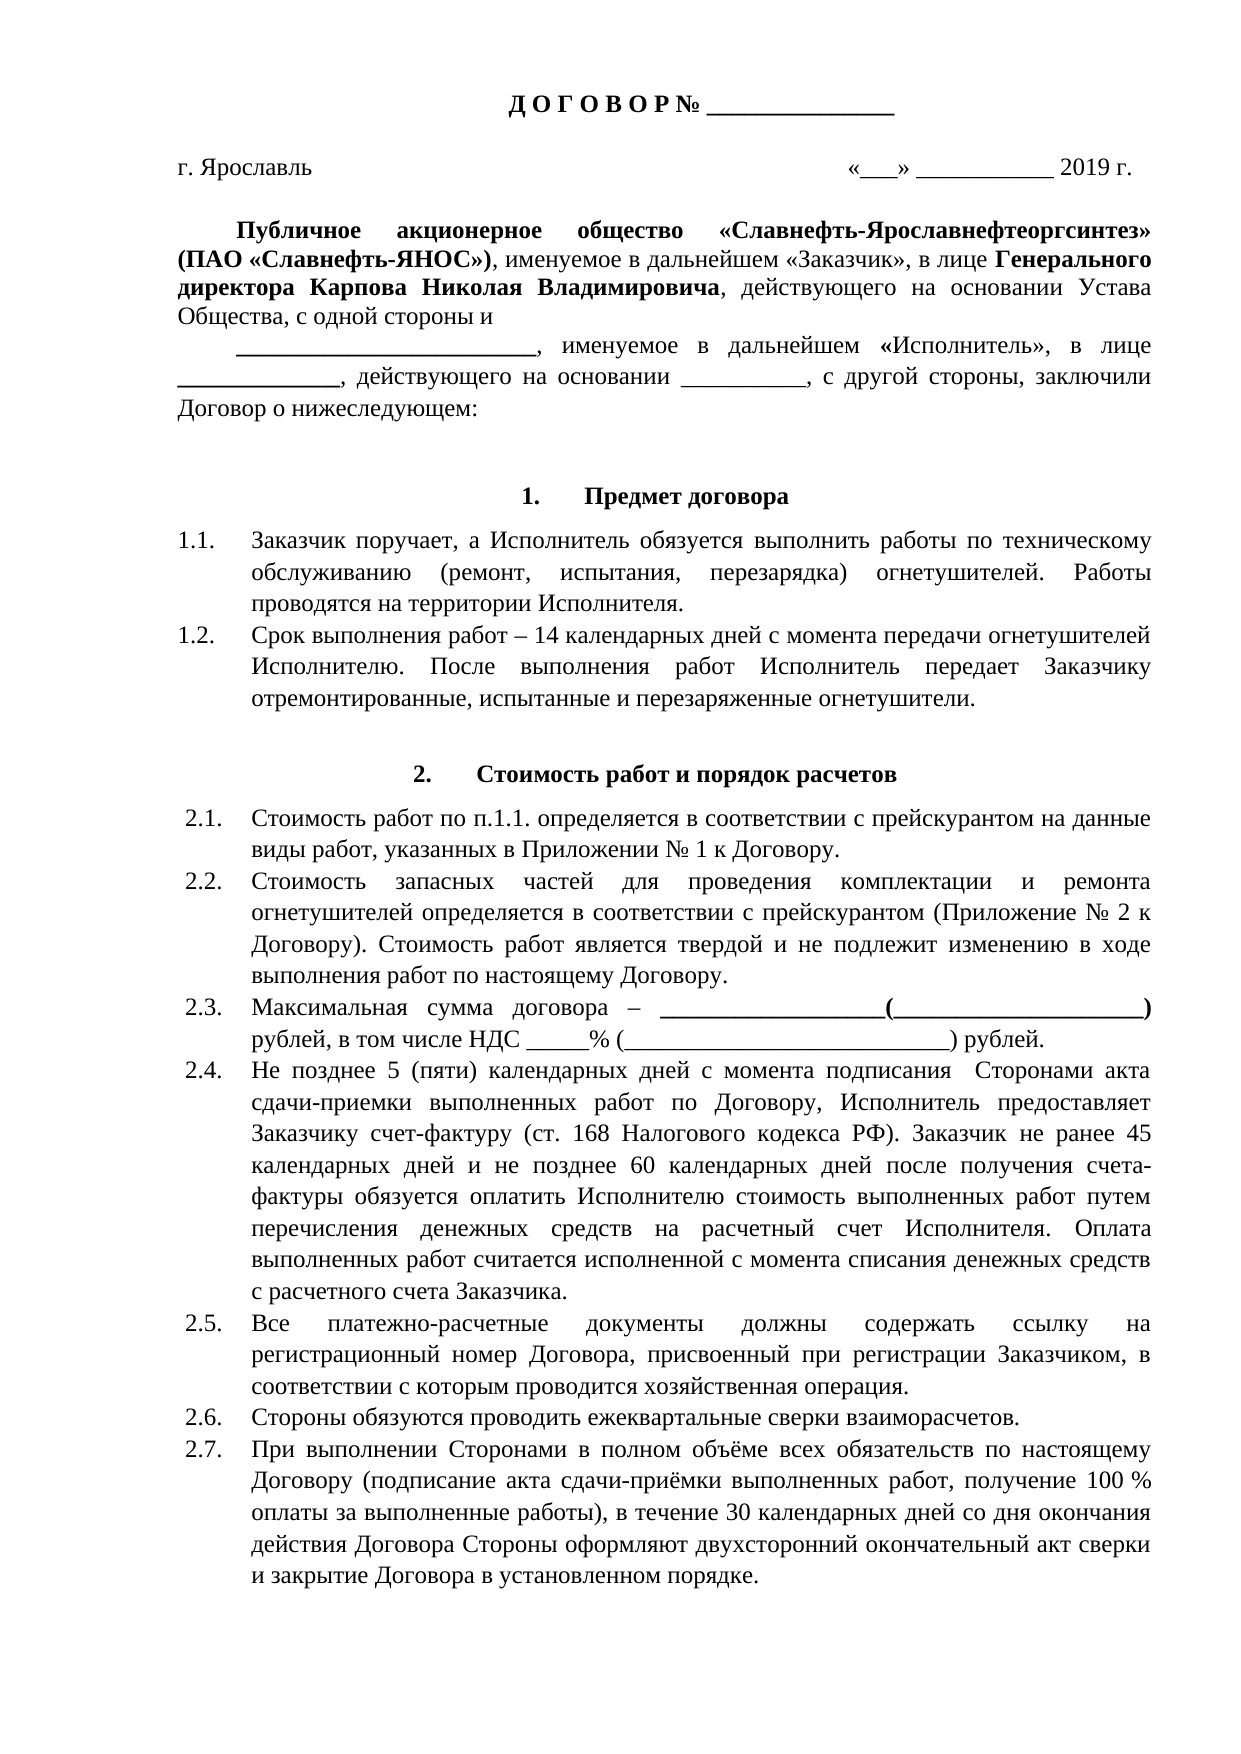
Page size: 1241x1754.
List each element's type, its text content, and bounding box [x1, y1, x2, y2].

text г. Ярославль «___» ___________ 2019 г. [177, 152, 1152, 181]
text ________________________, именуемое в дальнейшем «Исполнитель», в лице _____________, действующего на основании __________, с другой стороны, заключили Договор о нижеследующем: [177, 330, 1152, 422]
list Стороны обязуются проводить ежеквартальные сверки взаиморасчетов. [185, 1402, 1152, 1431]
list Стоимость работ и порядок расчетов [177, 759, 1152, 787]
list Стоимость запасных частей для проведения комплектации и ремонта огнетушителей определяется в соответствии с прейскурантом (Приложение № 2 к Договору). Стоимость работ является твердой и не подлежит изменению в ходе выполнения работ по настоящему Договору. [185, 866, 1152, 989]
list Заказчик поручает, а Исполнитель обязуется выполнить работы по техническому обслуживанию (ремонт, испытания, перезарядка) огнетушителей. Работы проводятся на территории Исполнителя. [177, 525, 1152, 617]
text Публичное акционерное общество «Славнефть-Ярославнефтеоргсинтез» (ПАО «Славнефть-ЯНОС»), именуемое в дальнейшем «Заказчик», в лице Генерального директора Карпова Николая Владимировича, действующего на основании Устава Общества, с одной стороны и [177, 215, 1152, 330]
title Д О Г О В О Р № _______________ [177, 89, 1152, 117]
list Не позднее 5 (пяти) календарных дней с момента подписания Сторонами акта сдачи-приемки выполненных работ по Договору, Исполнитель предоставляет Заказчику счет-фактуру (ст. 168 Налогового кодекса РФ). Заказчик после получения счета-фактуры обязуется оплатить Исполнителю стоимость выполненных работ путем перечисления денежных средств на расчетный счет Исполнителя. Оплата выполненных работ считается исполненной с момента списания денежных средств с расчетного счета Заказчика. [185, 1055, 1152, 1305]
list Срок выполнения работ – 14 календарных дней с момента передачи огнетушителей Исполнителю. После выполнения работ Исполнитель передает Заказчику отремонтированные, испытанные и перезаряженные огнетушители. [177, 620, 1152, 712]
list Стоимость работ по п.1.1. определяется в соответствии с прейскурантом на данные виды работ, указанных в Приложении № 1 к Договору. [185, 803, 1152, 863]
list При выполнении Сторонами в полном объёме всех обязательств по настоящему Договору (подписание акта сдачи-приёмки выполненных работ, получение 100 % оплаты за выполненные работы), в течение 30 календарных дней со дня окончания действия Договора Стороны оформляют двухсторонний окончательный акт сверки и закрытие Договора в установленном порядке. [185, 1434, 1152, 1589]
list Все платежно-расчетные документы должны содержать ссылку на регистрационный номер Договора, присвоенный при регистрации Заказчиком, в соответствии с которым проводится хозяйственная операция. [185, 1308, 1152, 1399]
list Максимальная сумма договора – __________________(____________________) рублей, в том числе НДС _____% (__________________________) рублей. [185, 992, 1152, 1052]
list Предмет договора [177, 481, 1152, 510]
